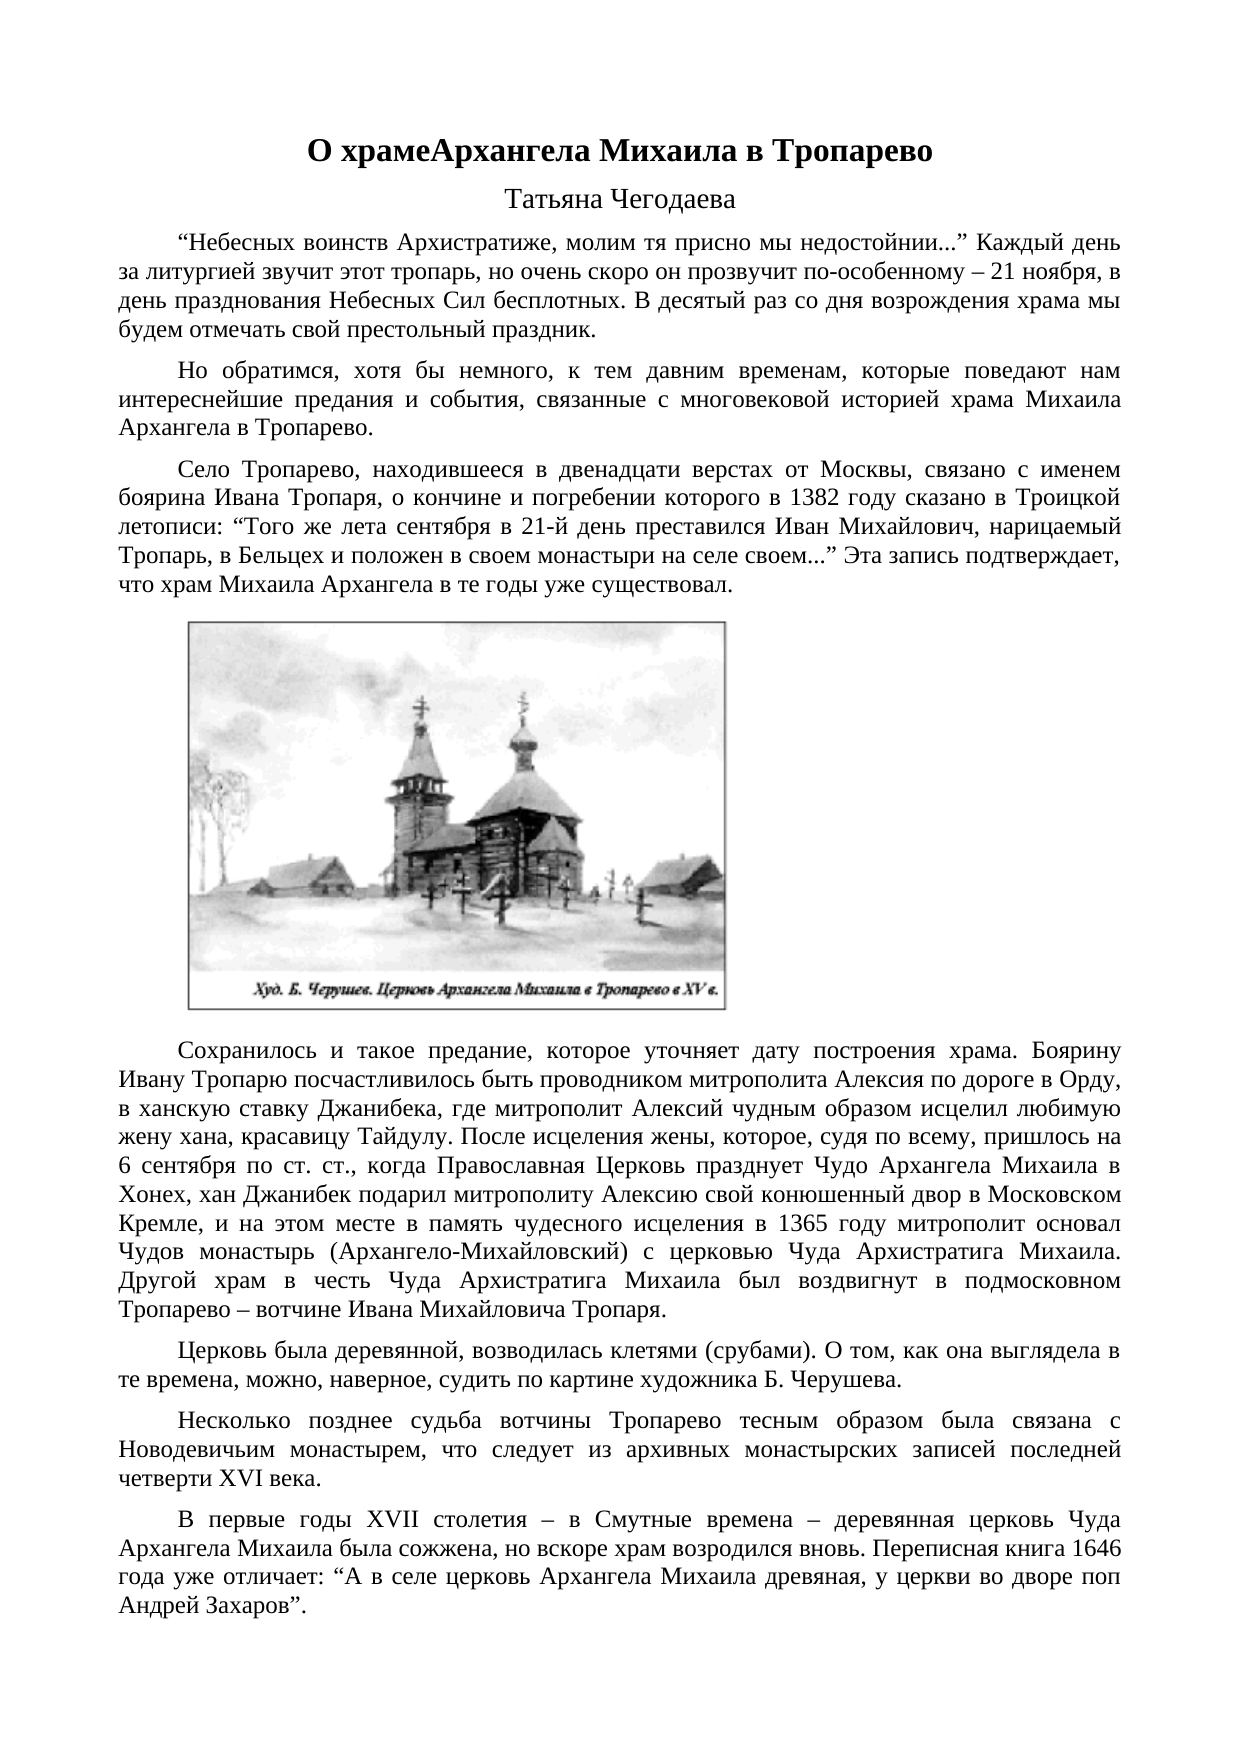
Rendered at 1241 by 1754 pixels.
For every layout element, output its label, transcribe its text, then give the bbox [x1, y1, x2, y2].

text Но обратимся, хотя бы немного, к тем давним временам, которые поведают нам интереснейшие предания и события, связанные с многовековой историей храма Михаила Архангела в Тропарево. [118, 355, 1122, 441]
picture [185, 617, 732, 1015]
text Церковь была деревянной, возводилась клетями (срубами). О том, как она выглядела в те времена, можно, наверное, судить по картине художника Б. Черушева. [118, 1335, 1122, 1393]
text О храмеАрхангела Михаила в Тропарево [118, 131, 1122, 169]
text Татьяна Чегодаева [118, 181, 1122, 215]
text Село Тропарево, находившееся в двенадцати верстах от Москвы, связано с именем боярина Ивана Тропаря, о кончине и погребении которого в 1382 году сказано в Троицкой летописи: “Того же лета сентября в 21-й день преставился Иван Михайлович, нарицаемый Тропарь, в Бельцех и положен в своем монастыри на селе своем...” Эта запись подтверждает, что храм Михаила Архангела в те годы уже существовал. [118, 454, 1122, 597]
text В первые годы XVII столетия – в Смутные времена – деревянная церковь Чуда Архангела Михаила была сожжена, но вскоре храм возродился вновь. Переписная книга 1646 года уже отличает: “А в селе церковь Архангела Михаила древяная, у церкви во дворе поп Андрей Захаров”. [118, 1504, 1122, 1619]
text “Небесных воинств Архистратиже, молим тя присно мы недостойнии...” Каждый день за литургией звучит этот тропарь, но очень скоро он прозвучит по-особенному – 21 ноября, в день празднования Небесных Сил бесплотных. В десятый раз со дня возрождения храма мы будем отмечать свой престольный праздник. [118, 227, 1122, 342]
text Несколько позднее судьба вотчины Тропарево тесным образом была связана с Новодевичьим монастырем, что следует из архивных монастырских записей последней четверти XVI века. [118, 1405, 1122, 1491]
text Сохранилось и такое предание, которое уточняет дату построения храма. Боярину Ивану Тропарю посчастливилось быть проводником митрополита Алексия по дороге в Орду, в ханскую ставку Джанибека, где митрополит Алексий чудным образом исцелил любимую жену хана, красавицу Тайдулу. После исцеления жены, которое, судя по всему, пришлось на 6 сентября по ст. ст., когда Православная Церковь празднует Чудо Архангела Михаила в Хонех, хан Джанибек подарил митрополиту Алексию свой конюшенный двор в Московском Кремле, и на этом месте в память чудесного исцеления в 1365 году митрополит основал Чудов монастырь (Архангело-Михайловский) с церковью Чуда Архистратига Михаила. Другой храм в честь Чуда Архистратига Михаила был воздвигнут в подмосковном Тропарево – вотчине Ивана Михайловича Тропаря. [118, 1035, 1122, 1323]
